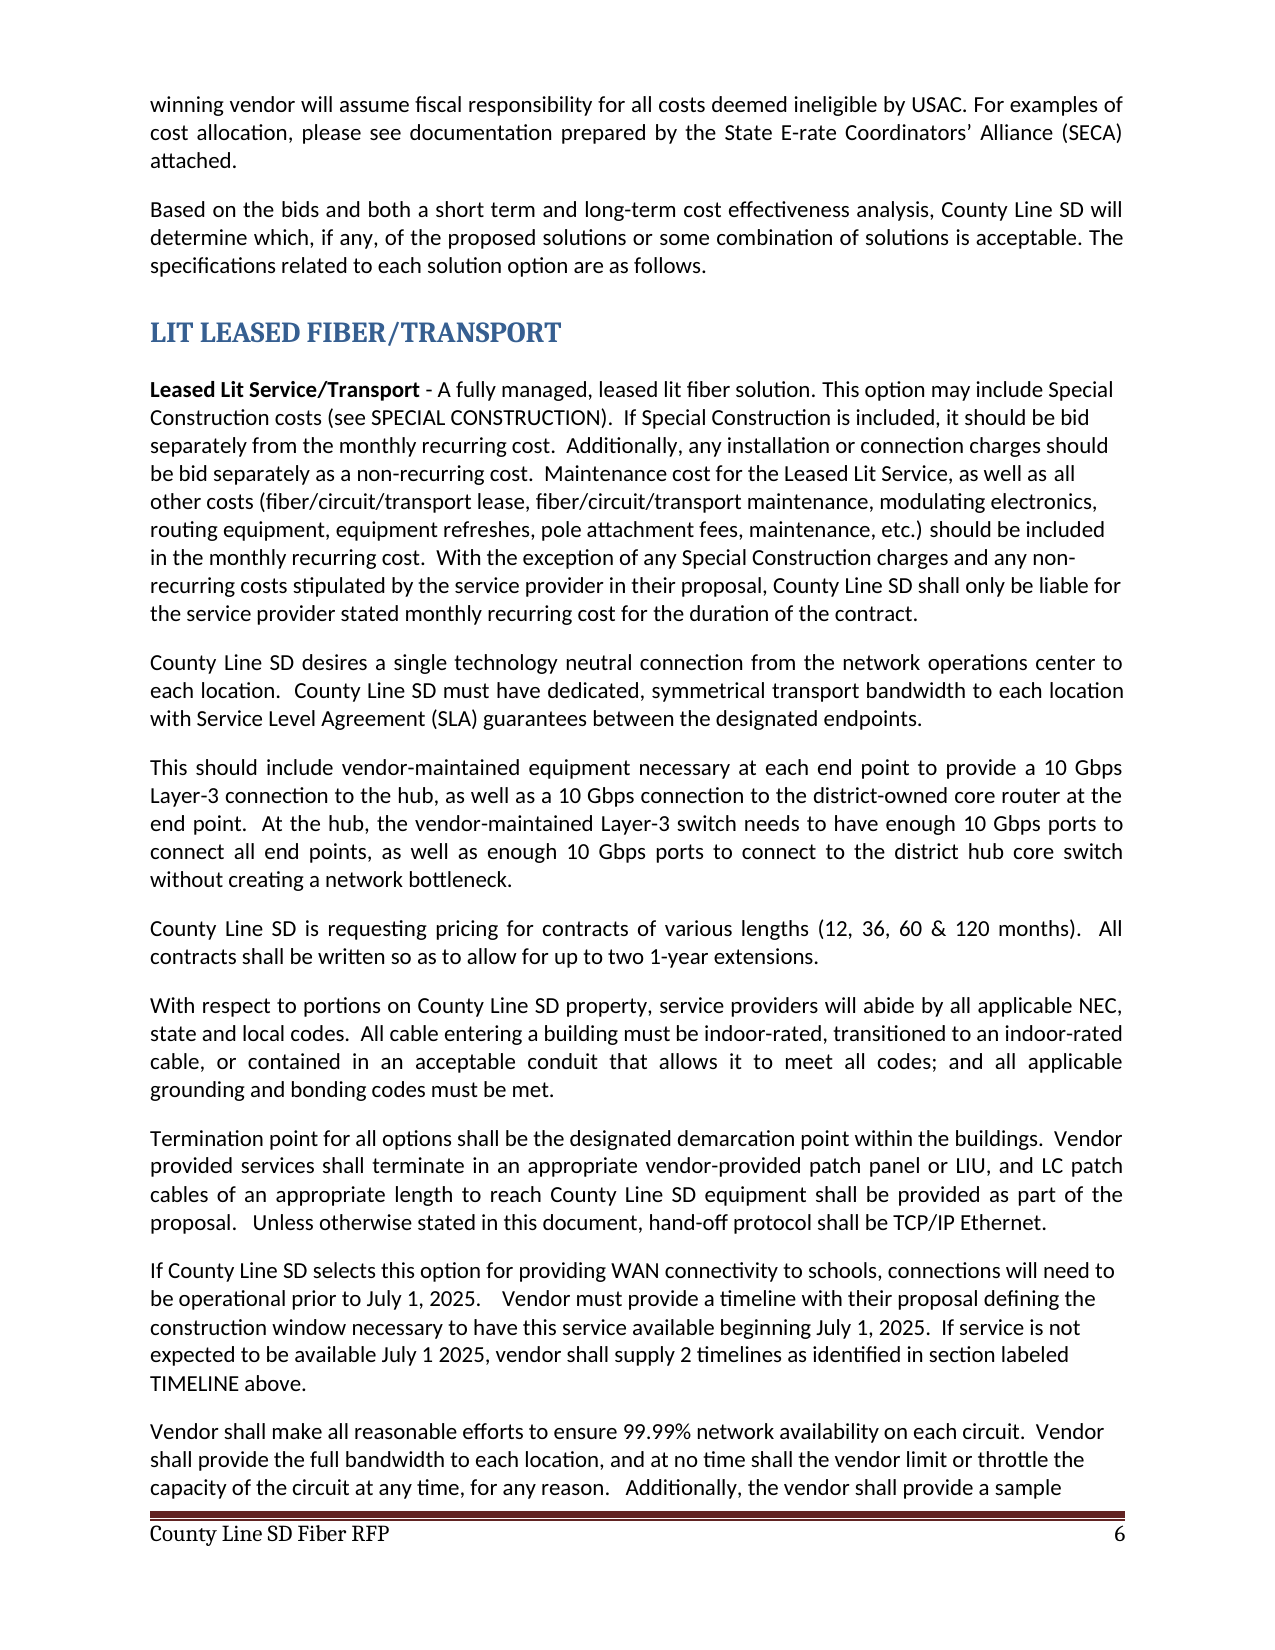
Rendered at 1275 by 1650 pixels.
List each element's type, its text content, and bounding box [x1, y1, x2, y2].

text This should include vendor-maintained equipment necessary at each end point to provide a 10 Gbps Layer-3 connection to the hub, as well as a 10 Gbps connection to the district-owned core router at the end point. At the hub, the vendor-maintained Layer-3 switch needs to have enough 10 Gbps ports to connect all end points, as well as enough 10 Gbps ports to connect to the district hub core switch without creating a network bottleneck. [150, 753, 1125, 893]
text Termination point for all options shall be the designated demarcation point within the buildings. Vendor provided services shall terminate in an appropriate vendor-provided patch panel or LIU, and LC patch cables of an appropriate length to reach County Line SD equipment shall be provided as part of the proposal. Unless otherwise stated in this document, hand-off protocol shall be TCP/IP Ethernet. [150, 1124, 1125, 1236]
text With respect to portions on County Line SD property, service providers will abide by all applicable NEC, state and local codes. All cable entering a building must be indoor-rated, transitioned to an indoor-rated cable, or contained in an acceptable conduit that allows it to meet all codes; and all applicable grounding and bonding codes must be met. [150, 991, 1125, 1103]
text If County Line SD selects this option for providing WAN connectivity to schools, connections will need to be operational prior to July 1, 2025. Vendor must provide a timeline with their proposal defining the construction window necessary to have this service available beginning July 1, 2025. If service is not expected to be available July 1 2025, vendor shall supply 2 timelines as identified in section labeled TIMELINE above. [150, 1257, 1125, 1397]
subtitle LIT LEASED FIBER/TRANSPORT [150, 316, 1125, 350]
text County Line SD is requesting pricing for contracts of various lengths (12, 36, 60 & 120 months). All contracts shall be written so as to allow for up to two 1-year extensions. [150, 914, 1125, 970]
text Leased Lit Service/Transport - A fully managed, leased lit fiber solution. This option may include Special Construction costs (see SPECIAL CONSTRUCTION). If Special Construction is included, it should be bid separately from the monthly recurring cost. Additionally, any installation or connection charges should be bid separately as a non-recurring cost. Maintenance cost for the Leased Lit Service, as well as all other costs (fiber/circuit/transport lease, fiber/circuit/transport maintenance, modulating electronics, routing equipment, equipment refreshes, pole attachment fees, maintenance, etc.) should be included in the monthly recurring cost. With the exception of any Special Construction charges and any non-recurring costs stipulated by the service provider in their proposal, County Line SD shall only be liable for the service provider stated monthly recurring cost for the duration of the contract. [150, 375, 1125, 627]
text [150, 1417, 1125, 1502]
text County Line SD desires a single technology neutral connection from the network operations center to each location. County Line SD must have dedicated, symmetrical transport bandwidth to each location with Service Level Agreement (SLA) guarantees between the designated endpoints. [150, 648, 1125, 732]
text Based on the bids and both a short term and long-term cost effectiveness analysis, County Line SD will determine which, if any, of the proposed solutions or some combination of solutions is acceptable. The specifications related to each solution option are as follows. [150, 195, 1125, 279]
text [150, 90, 1125, 174]
